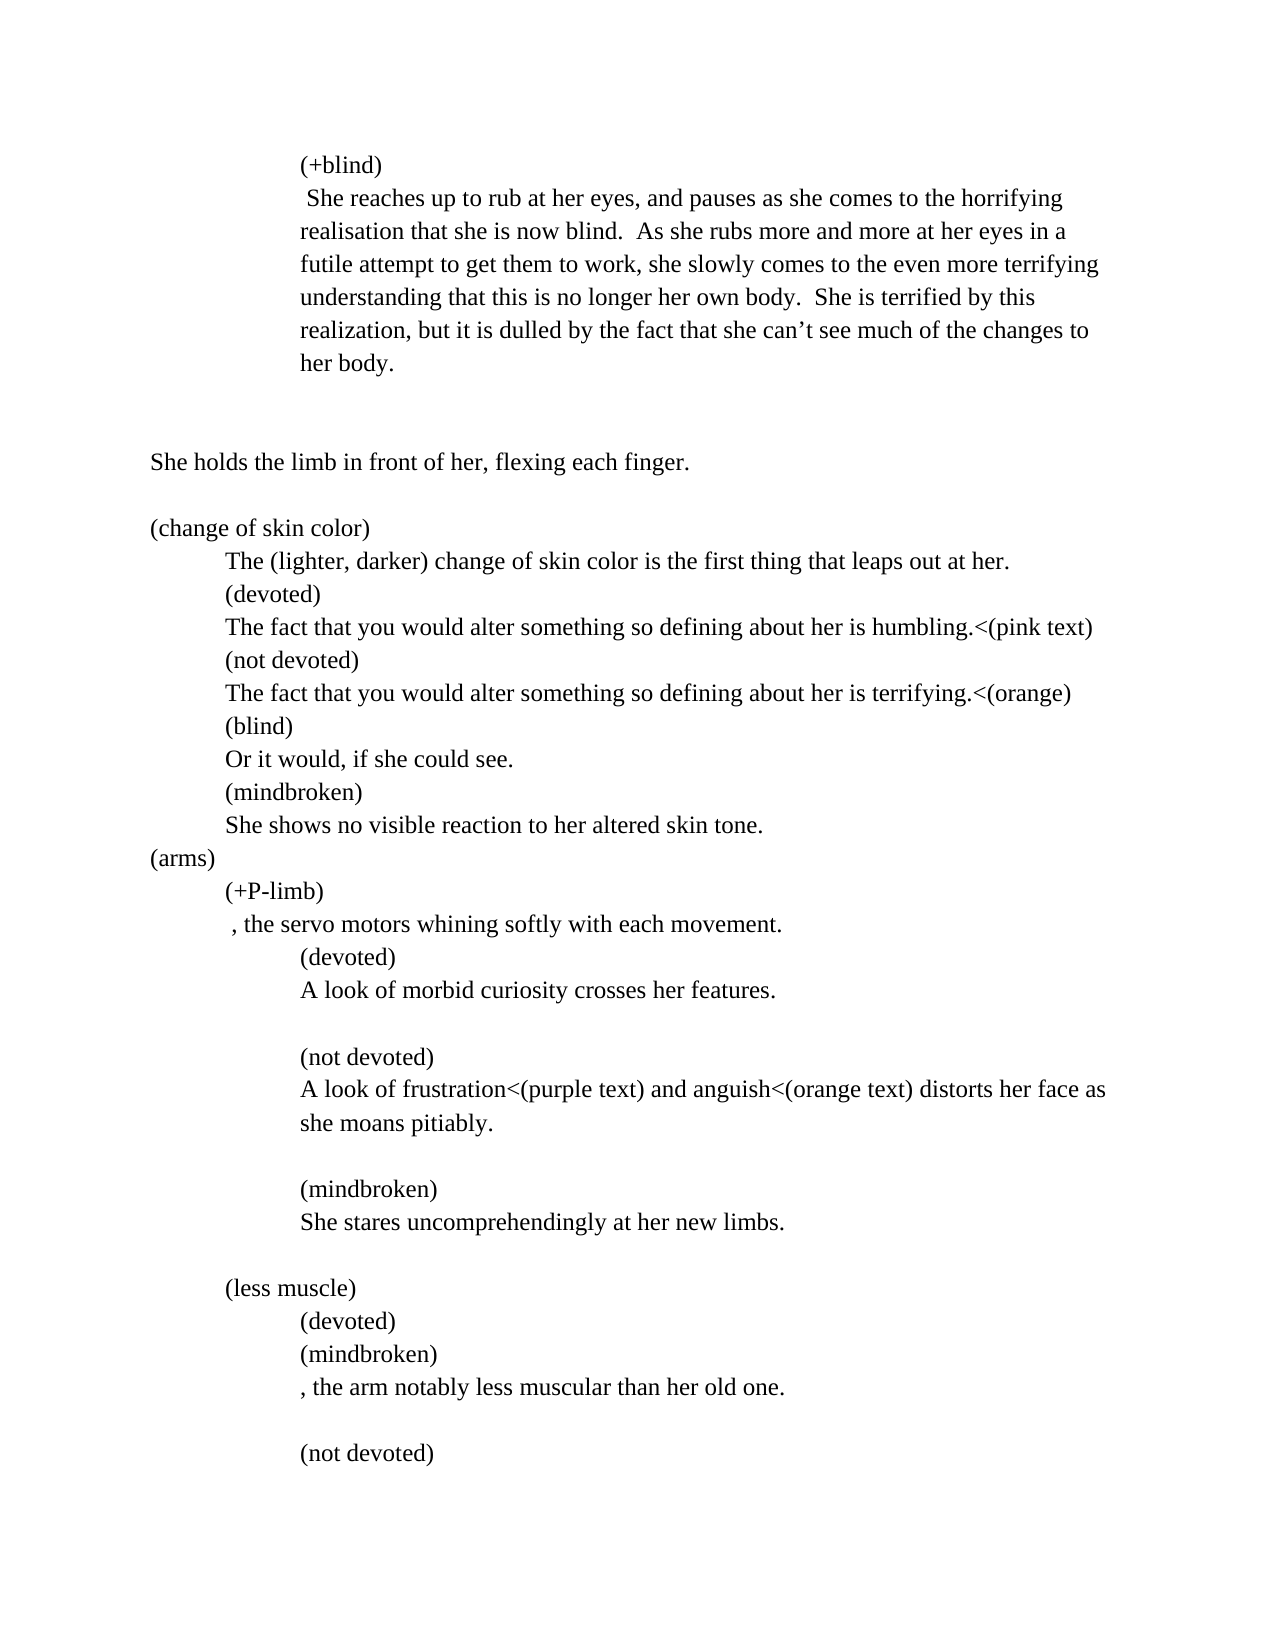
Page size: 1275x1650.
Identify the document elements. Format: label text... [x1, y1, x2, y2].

text She shows no visible reaction to her altered skin tone. [225, 810, 1125, 839]
text (mindbroken) [225, 777, 1125, 806]
text (devoted) [300, 942, 1125, 971]
text (less muscle) [225, 1273, 1125, 1301]
text , the arm notably less muscular than her old one. [300, 1372, 1125, 1401]
text She reaches up to rub at her eyes, and pauses as she comes to the horrifying realisation that she is now blind. As she rubs more and more at her eyes in a futile attempt to get them to work, she slowly comes to the even more terrifying understanding that this is no longer her own body. She is terrified by this realization, but it is dulled by the fact that she can’t see much of the changes to her body. [300, 183, 1125, 377]
text A look of morbid curiosity crosses her features. [300, 976, 1125, 1004]
text (blind) [225, 711, 1125, 740]
text , the servo motors whining softly with each movement. [225, 909, 1125, 938]
text She holds the limb in front of her, flexing each finger. [150, 447, 1125, 476]
text (+P-limb) [225, 876, 1125, 905]
text (arms) [150, 843, 1125, 872]
text (devoted) [225, 579, 1125, 608]
text She stares uncomprehendingly at her new limbs. [225, 1207, 1125, 1235]
text (mindbroken) [300, 1339, 1125, 1367]
text The fact that you would alter something so defining about her is humbling.<(pink text) [225, 612, 1125, 641]
text (not devoted) [225, 645, 1125, 674]
text The fact that you would alter something so defining about her is terrifying.<(orange) [225, 678, 1125, 707]
text (mindbroken) [225, 1174, 1125, 1202]
text (not devoted) [300, 1042, 1125, 1070]
text (devoted) [300, 1306, 1125, 1334]
text (not devoted) [300, 1438, 1125, 1467]
text (change of skin color) [150, 513, 1125, 542]
text (+blind) [300, 150, 1125, 179]
text A look of frustration<(purple text) and anguish<(orange text) distorts her face as she moans pitiably. [300, 1074, 1125, 1136]
text Or it would, if she could see. [225, 744, 1125, 773]
text The (lighter, darker) change of skin color is the first thing that leaps out at her. [225, 546, 1125, 575]
